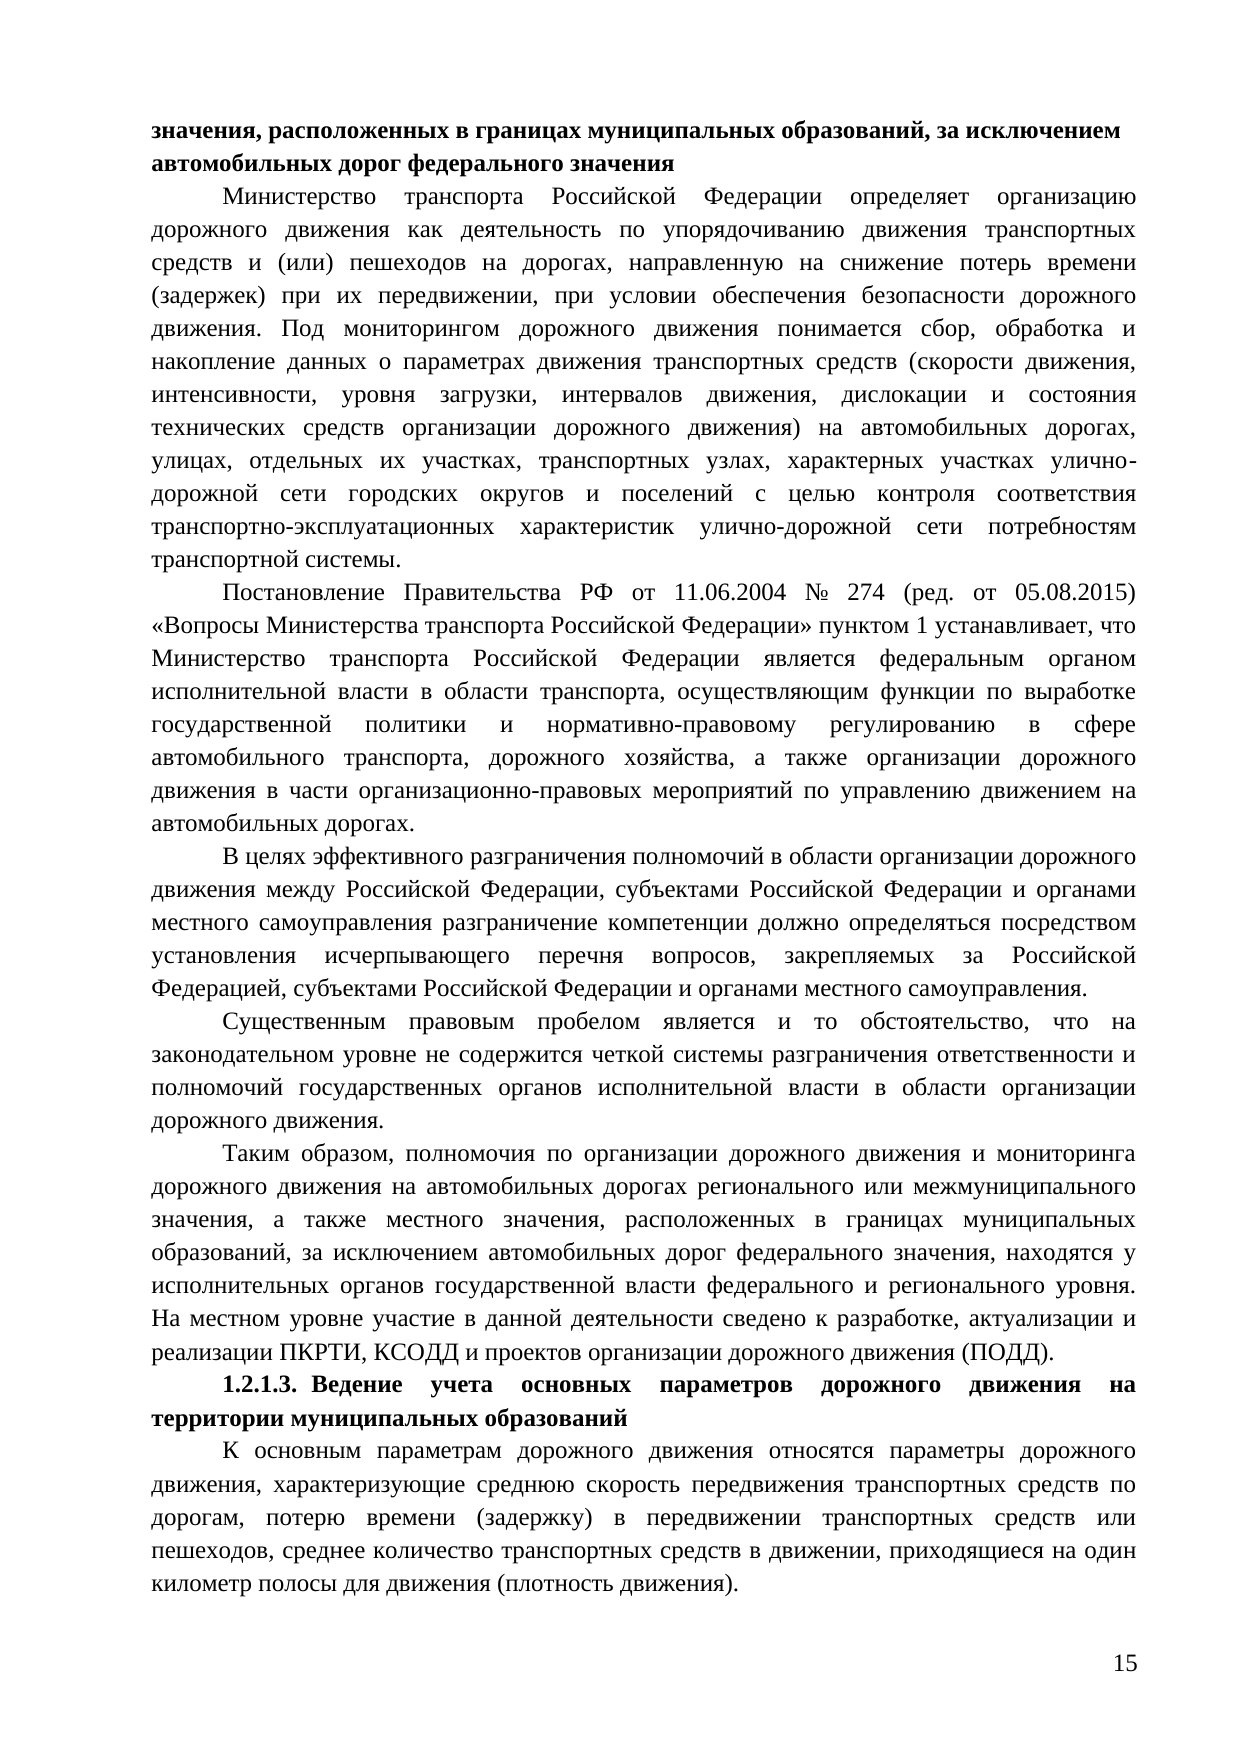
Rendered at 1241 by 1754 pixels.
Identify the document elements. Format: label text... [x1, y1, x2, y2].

text К основным параметрам дорожного движения относятся параметры дорожного движения, характеризующие среднюю скорость передвижения транспортных средств по дорогам, потерю времени (задержку) в передвижении транспортных средств или пешеходов, среднее количество транспортных средств в движении, приходящиеся на один километр полосы для движения (плотность движения). [151, 1433, 1137, 1598]
text 15 [1113, 1651, 1138, 1676]
text значения, расположенных в границах муниципальных образований, за исключением автомобильных дорог федерального значения [151, 112, 1137, 178]
text Существенным правовым пробелом является и то обстоятельство, что на законодательном уровне не содержится четкой системы разграничения ответственности и полномочий государственных органов исполнительной власти в области организации дорожного движения. [151, 1003, 1137, 1135]
text В целях эффективного разграничения полномочий в области организации дорожного движения между Российской Федерации, субъектами Российской Федерации и органами местного самоуправления разграничение компетенции должно определяться посредством установления исчерпывающего перечня вопросов, закрепляемых за Российской Федерацией, субъектами Российской Федерации и органами местного самоуправления. [151, 838, 1137, 1003]
text Таким образом, полномочия по организации дорожного движения и мониторинга дорожного движения на автомобильных дорогах регионального или межмуниципального значения, а также местного значения, расположенных в границах муниципальных образований, за исключением автомобильных дорог федерального значения, находятся у исполнительных органов государственной власти федерального и регионального уровня. На местном уровне участие в данной деятельности сведено к разработке, актуализации и реализации ПКРТИ, КСОДД и проектов организации дорожного движения (ПОДД). [151, 1135, 1137, 1367]
text Министерство транспорта Российской Федерации определяет организацию дорожного движения как деятельность по упорядочиванию движения транспортных средств и (или) пешеходов на дорогах, направленную на снижение потерь времени (задержек) при их передвижении, при условии обеспечения безопасности дорожного движения. Под мониторингом дорожного движения понимается сбор, обработка и накопление данных о параметрах движения транспортных средств (скорости движения, интенсивности, уровня загрузки, интервалов движения, дислокации и состояния технических средств организации дорожного движения) на автомобильных дорогах, улицах, отдельных их участках, транспортных узлах, характерных участках уличнодорожной сети городских округов и поселений с целью контроля соответствия транспортно-эксплуатационных характеристик улично-дорожной сети потребностям транспортной системы. [151, 178, 1137, 574]
list Ведение учета основных параметров дорожного движения на территории муниципальных образований [151, 1367, 1137, 1433]
text Постановление Правительства РФ от 11.06.2004 № 274 (ред. от 05.08.2015) «Вопросы Министерства транспорта Российской Федерации» пунктом 1 устанавливает, что Министерство транспорта Российской Федерации является федеральным органом исполнительной власти в области транспорта, осуществляющим функции по выработке государственной политики и нормативно-правовому регулированию в сфере автомобильного транспорта, дорожного хозяйства, а также организации дорожного движения в части организационно-правовых мероприятий по управлению движением на автомобильных дорогах. [151, 574, 1137, 838]
